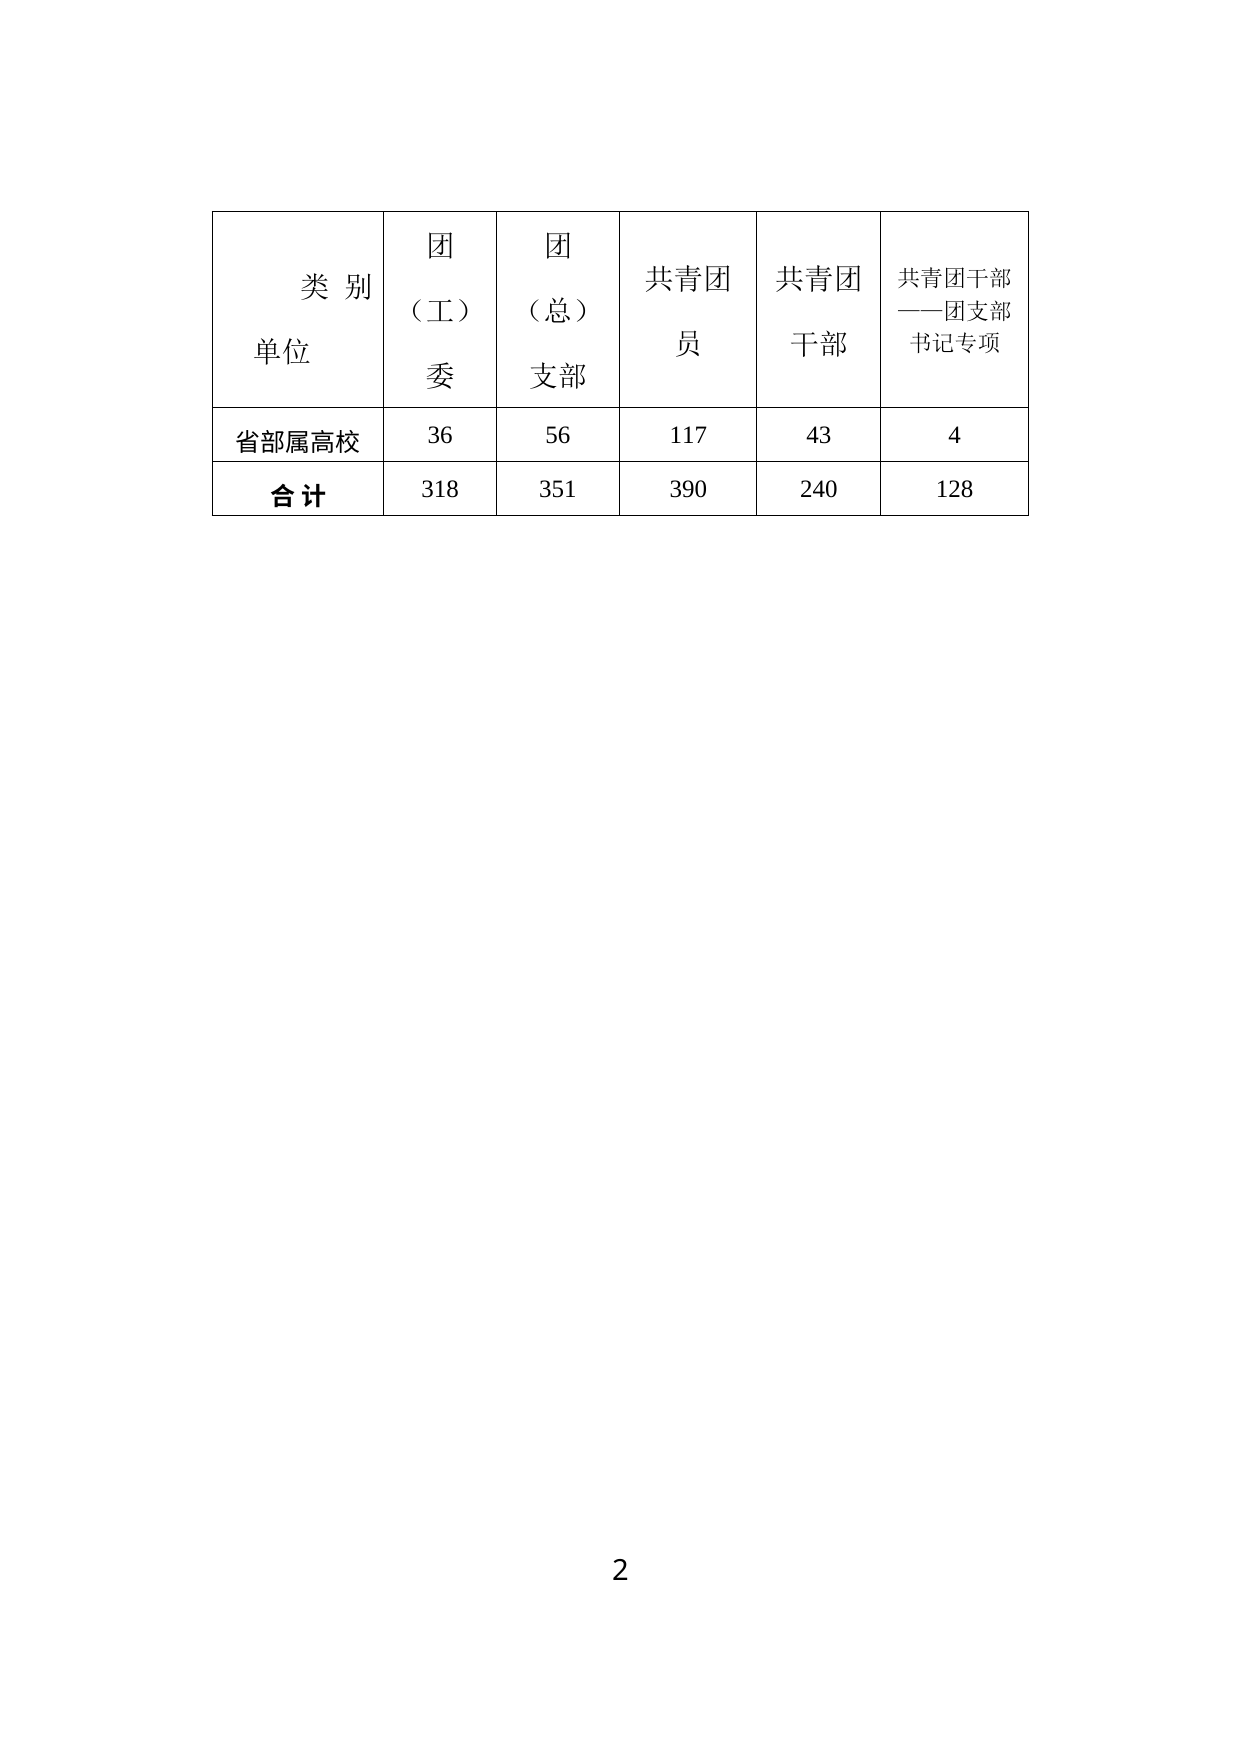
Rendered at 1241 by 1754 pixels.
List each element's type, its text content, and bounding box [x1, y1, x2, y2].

table_cell 117 [620, 408, 756, 461]
table_header 共青团员 [620, 212, 756, 407]
table_header 团（工）委 [384, 212, 496, 407]
table_header 共青团干部——团支部书记专项 [881, 212, 1028, 407]
table_header 类 别 单位 [213, 212, 383, 407]
table_header 团（总）支部 [497, 212, 619, 407]
table_cell 351 [497, 462, 619, 515]
table_cell 43 [757, 408, 880, 461]
table_cell 390 [620, 462, 756, 515]
table_header 共青团干部 [757, 212, 880, 407]
table_cell 36 [384, 408, 496, 461]
table_cell 56 [497, 408, 619, 461]
table_cell 4 [881, 408, 1028, 461]
table_cell 318 [384, 462, 496, 515]
table_cell 240 [757, 462, 880, 515]
table_cell 128 [881, 462, 1028, 515]
table_cell 省部属高校 [213, 408, 383, 461]
table_cell 合 计 [213, 462, 383, 515]
